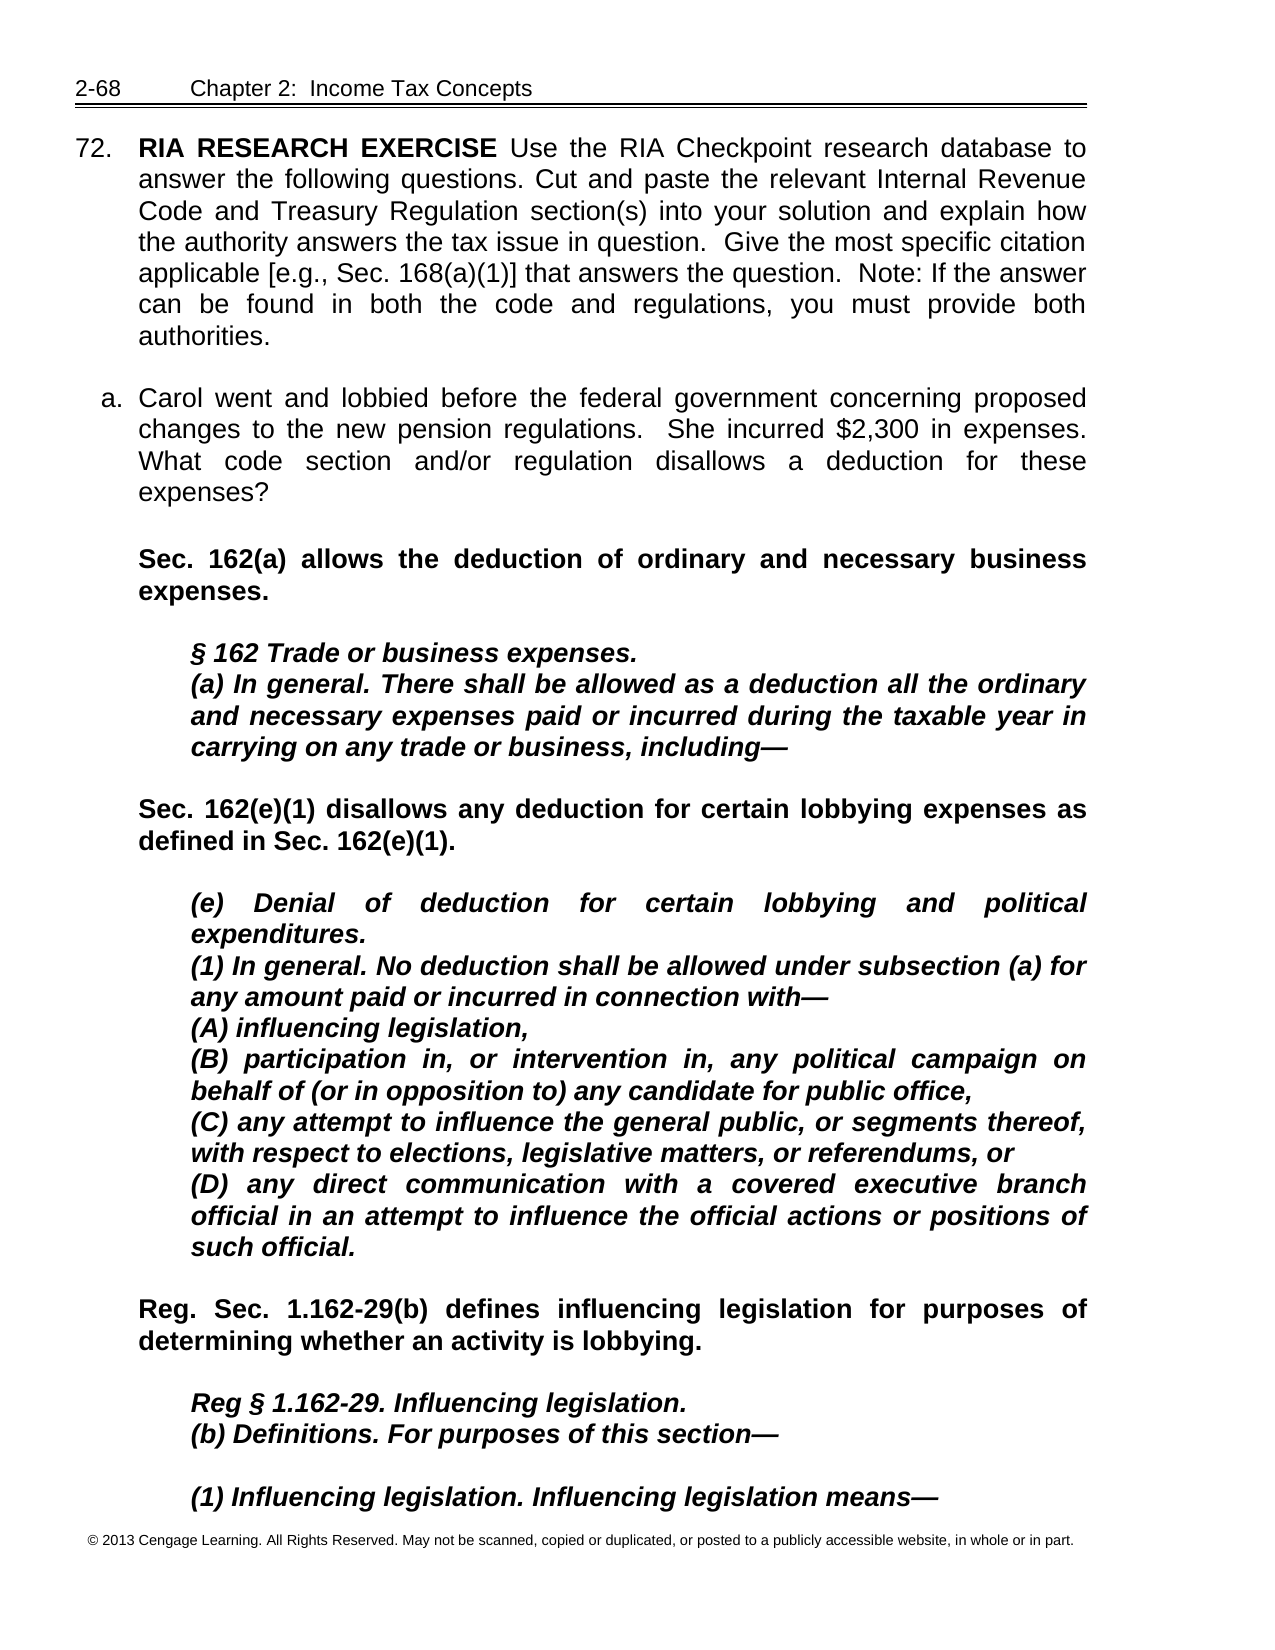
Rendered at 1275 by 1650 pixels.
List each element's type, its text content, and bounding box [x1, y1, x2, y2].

text (C) any attempt to influence the general public, or segments thereof, with respect to elections, legislative matters, or referendums, or [191, 1106, 1087, 1168]
text a. Carol went and lobbied before the federal government concerning proposed changes to the new pension regulations. She incurred $2,300 in expenses. What code section and/or regulation disallows a deduction for these expenses? [101, 382, 1087, 507]
text (b) Definitions. For purposes of this section— [191, 1418, 1087, 1450]
text (A) influencing legislation, [191, 1012, 1087, 1043]
text § 162 Trade or business expenses. [191, 637, 1087, 668]
text (e) Denial of deduction for certain lobbying and political expenditures. [191, 887, 1087, 950]
text (B) participation in, or intervention in, any political campaign on behalf of (or in opposition to) any candidate for public office, [191, 1043, 1087, 1106]
text Reg § 1.162-29. Influencing legislation. [191, 1387, 1087, 1418]
text Sec. 162(e)(1) disallows any deduction for certain lobbying expenses as defined in Sec. 162(e)(1). [75, 793, 1087, 856]
text (1) Influencing legislation. Influencing legislation means— [191, 1481, 1087, 1512]
text Sec. 162(a) allows the deduction of ordinary and necessary business expenses. [75, 543, 1087, 606]
text (D) any direct communication with a covered executive branch official in an attempt to influence the official actions or positions of such official. [191, 1168, 1087, 1262]
text Reg. Sec. 1.162-29(b) defines influencing legislation for purposes of determining whether an activity is lobbying. [75, 1293, 1087, 1356]
text 72. RIA RESEARCH EXERCISE Use the RIA Checkpoint research database to answer the following questions. Cut and paste the relevant Internal Revenue Code and Treasury Regulation section(s) into your solution and explain how the authority answers the tax issue in question. Give the most specific citation applicable [e.g., Sec. 168(a)(1)] that answers the question. Note: If the answer can be found in both the code and regulations, you must provide both authorities. [75, 132, 1087, 351]
text (1) In general. No deduction shall be allowed under subsection (a) for any amount paid or incurred in connection with— [191, 950, 1087, 1012]
text (a) In general. There shall be allowed as a deduction all the ordinary and necessary expenses paid or incurred during the taxable year in carrying on any trade or business, including— [191, 668, 1087, 762]
